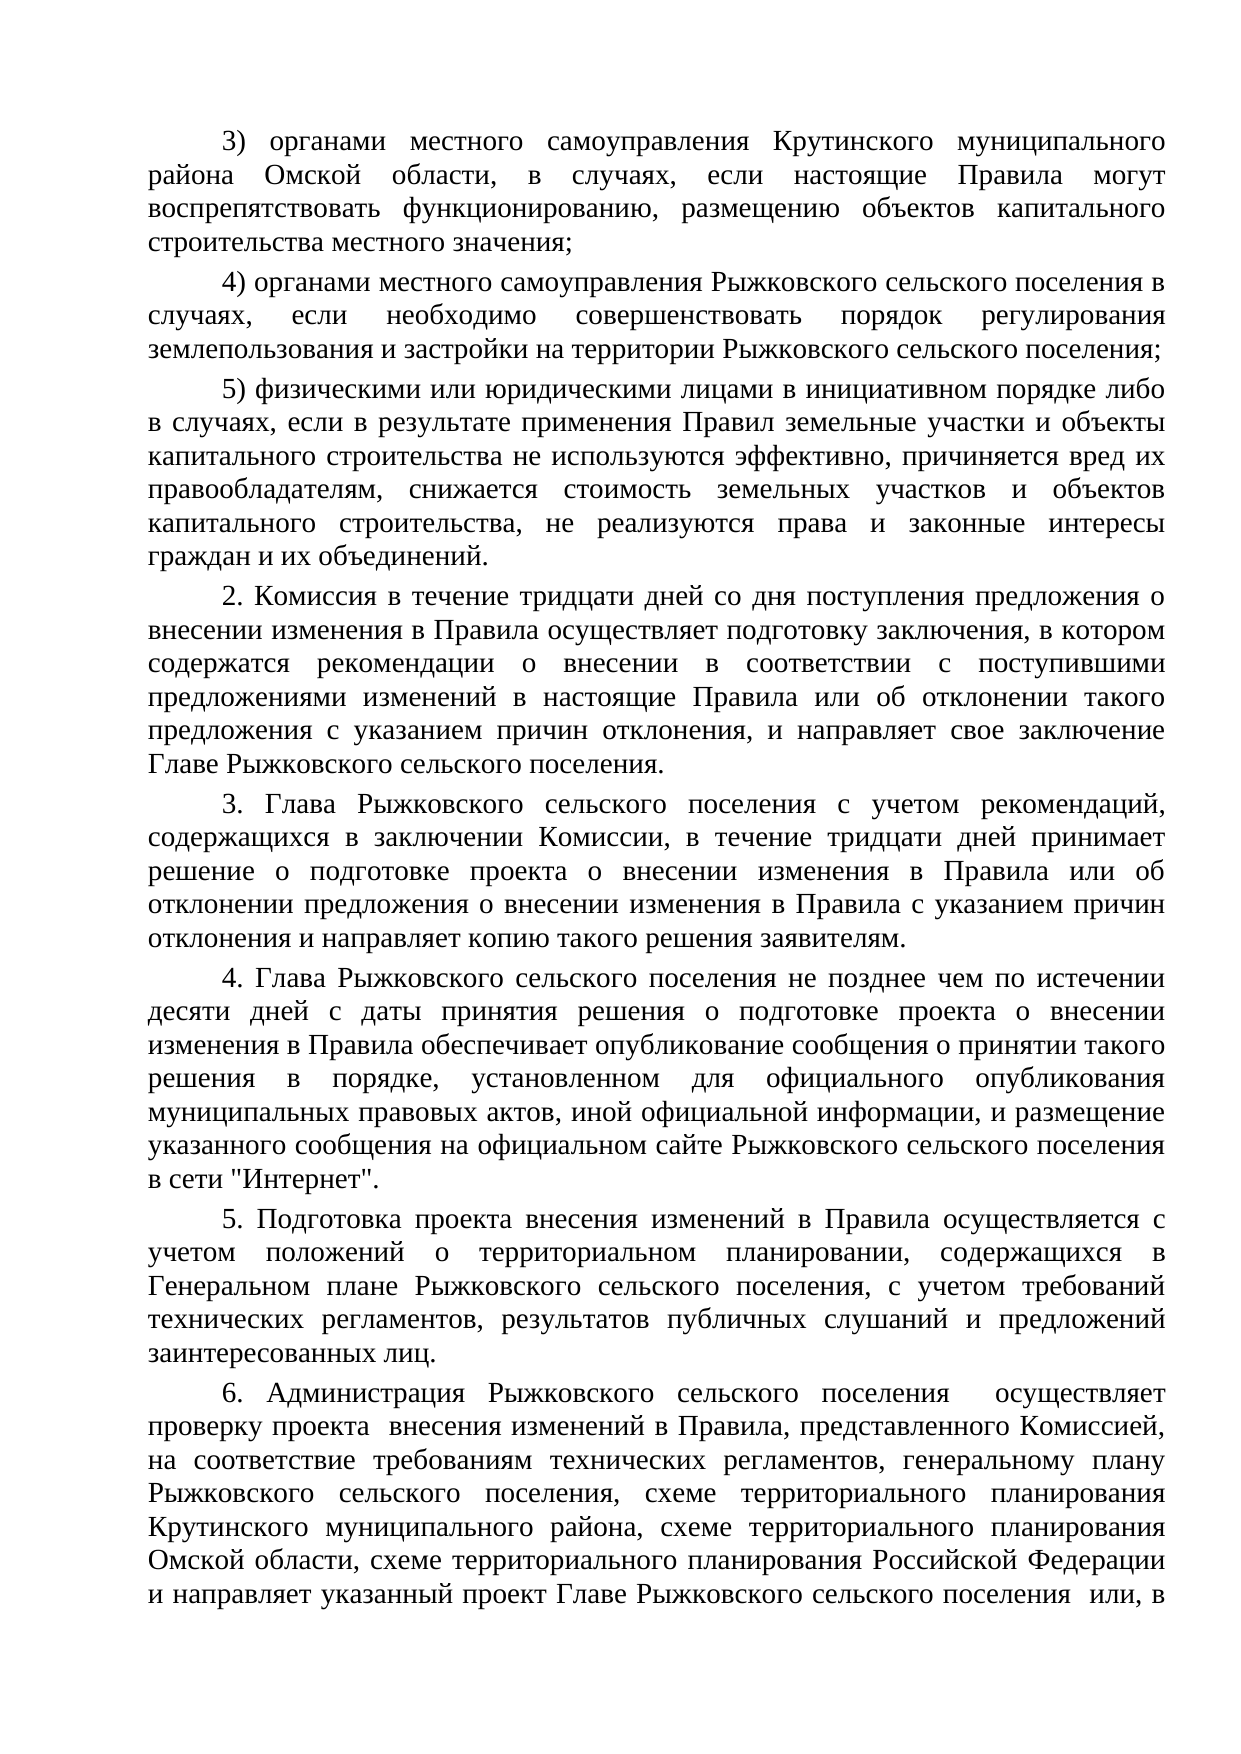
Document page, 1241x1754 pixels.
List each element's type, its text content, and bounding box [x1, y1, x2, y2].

text 5) физическими или юридическими лицами в инициативном порядке либо в случаях, если в результате применения Правил земельные участки и объекты капитального строительства не используются эффективно, причиняется вред их правообладателям, снижается стоимость земельных участков и объектов капитального строительства, не реализуются права и законные интересы граждан и их объединений. [148, 371, 1166, 572]
text 4) органами местного самоуправления Рыжковского сельского поселения в случаях, если необходимо совершенствовать порядок регулирования землепользования и застройки на территории Рыжковского сельского поселения; [148, 264, 1166, 364]
text 4. Глава Рыжковского сельского поселения не позднее чем по истечении десяти дней с даты принятия решения о подготовке проекта о внесении изменения в Правила обеспечивает опубликование сообщения о принятии такого решения в порядке, установленном для официального опубликования муниципальных правовых актов, иной официальной информации, и размещение указанного сообщения на официальном сайте Рыжковского сельского поселения в сети "Интернет". [148, 960, 1166, 1194]
text 5. Подготовка проекта внесения изменений в Правила осуществляется с учетом положений о территориальном планировании, содержащихся в Генеральном плане Рыжковского сельского поселения, с учетом требований технических регламентов, результатов публичных слушаний и предложений заинтересованных лиц. [148, 1201, 1166, 1368]
text 2. Комиссия в течение тридцати дней со дня поступления предложения о внесении изменения в Правила осуществляет подготовку заключения, в котором содержатся рекомендации о внесении в соответствии с поступившими предложениями изменений в настоящие Правила или об отклонении такого предложения с указанием причин отклонения, и направляет свое заключение Главе Рыжковского сельского поселения. [148, 578, 1166, 779]
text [148, 1375, 1166, 1609]
text 3) органами местного самоуправления Крутинского муниципального района Омской области, в случаях, если настоящие Правила могут воспрепятствовать функционированию, размещению объектов капитального строительства местного значения; [148, 123, 1166, 258]
text 3. Глава Рыжковского сельского поселения с учетом рекомендаций, содержащихся в заключении Комиссии, в течение тридцати дней принимает решение о подготовке проекта о внесении изменения в Правила или об отклонении предложения о внесении изменения в Правила с указанием причин отклонения и направляет копию такого решения заявителям. [148, 786, 1166, 953]
